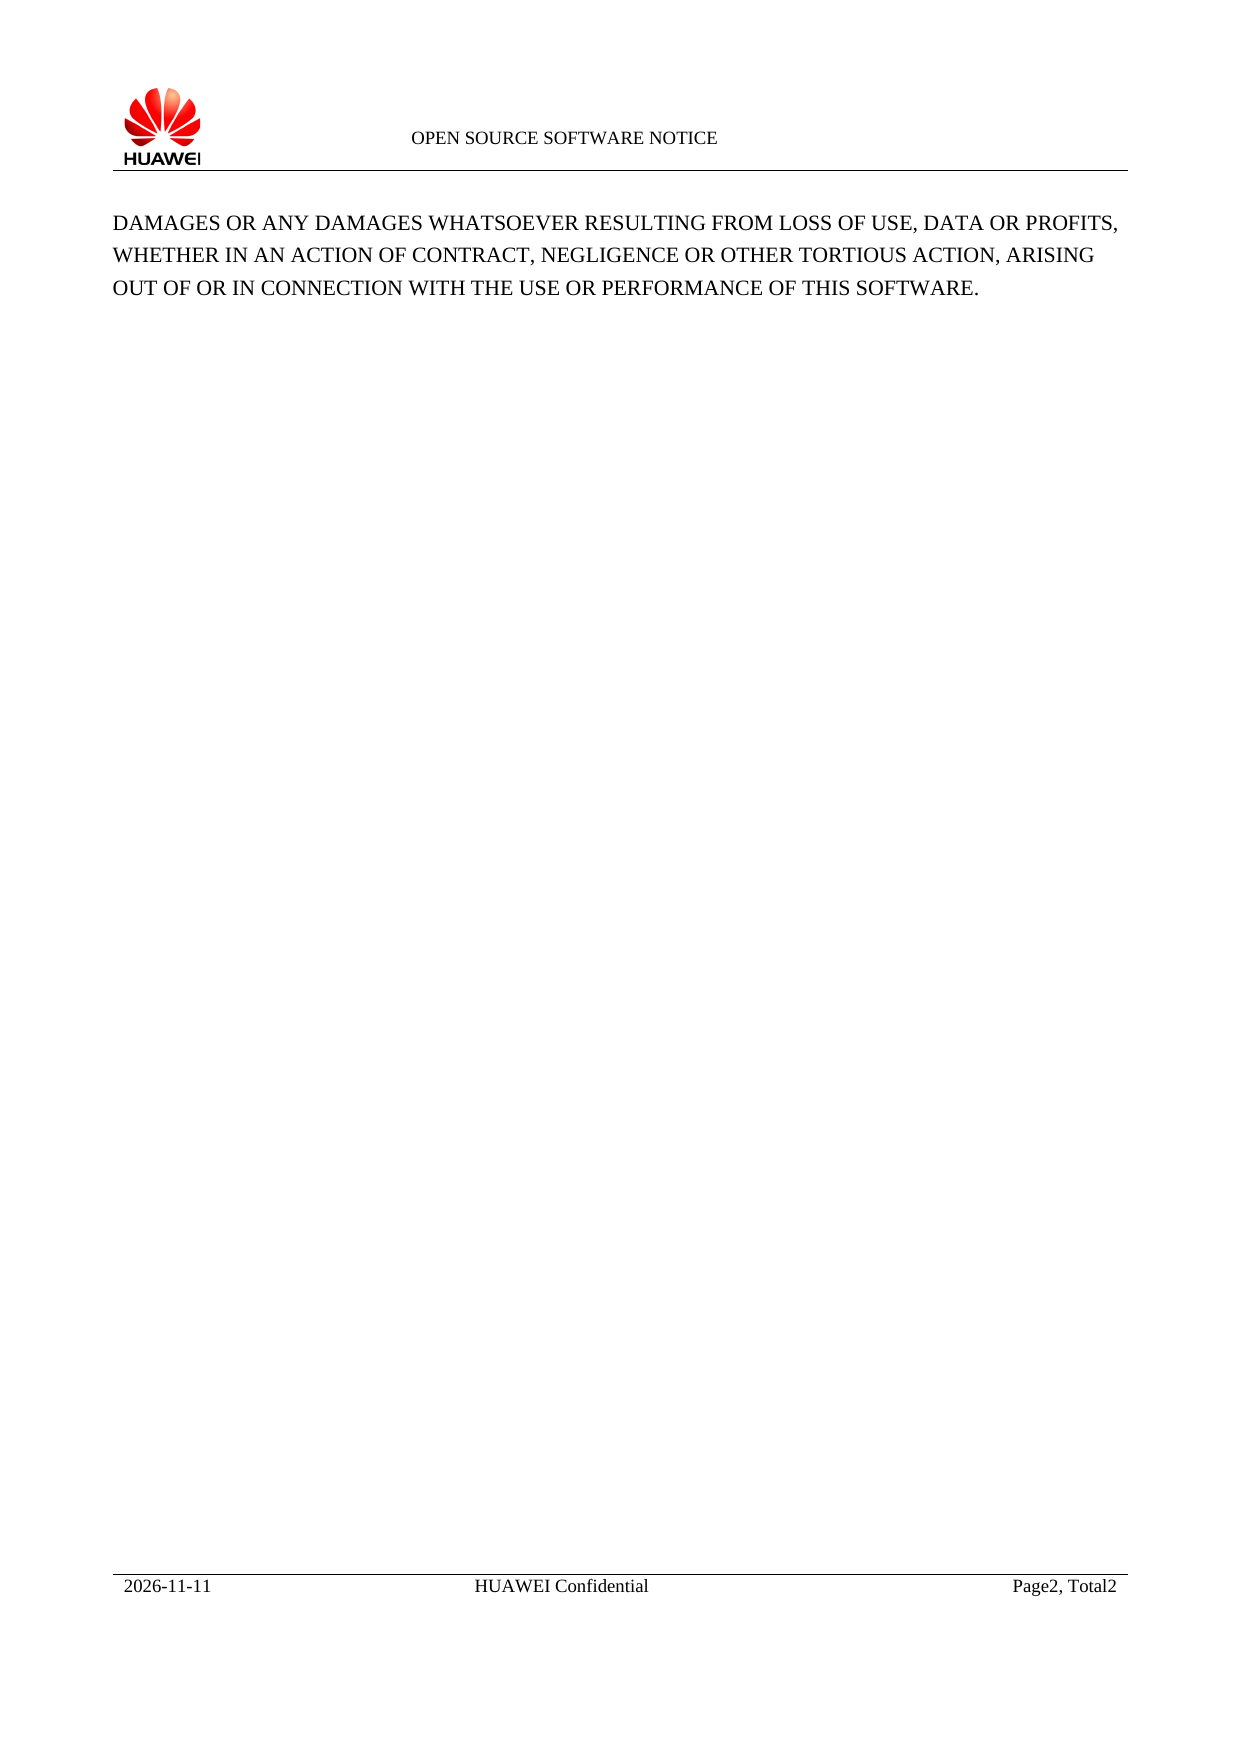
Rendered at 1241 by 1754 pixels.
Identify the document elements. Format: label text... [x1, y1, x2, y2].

picture [124, 88, 201, 165]
